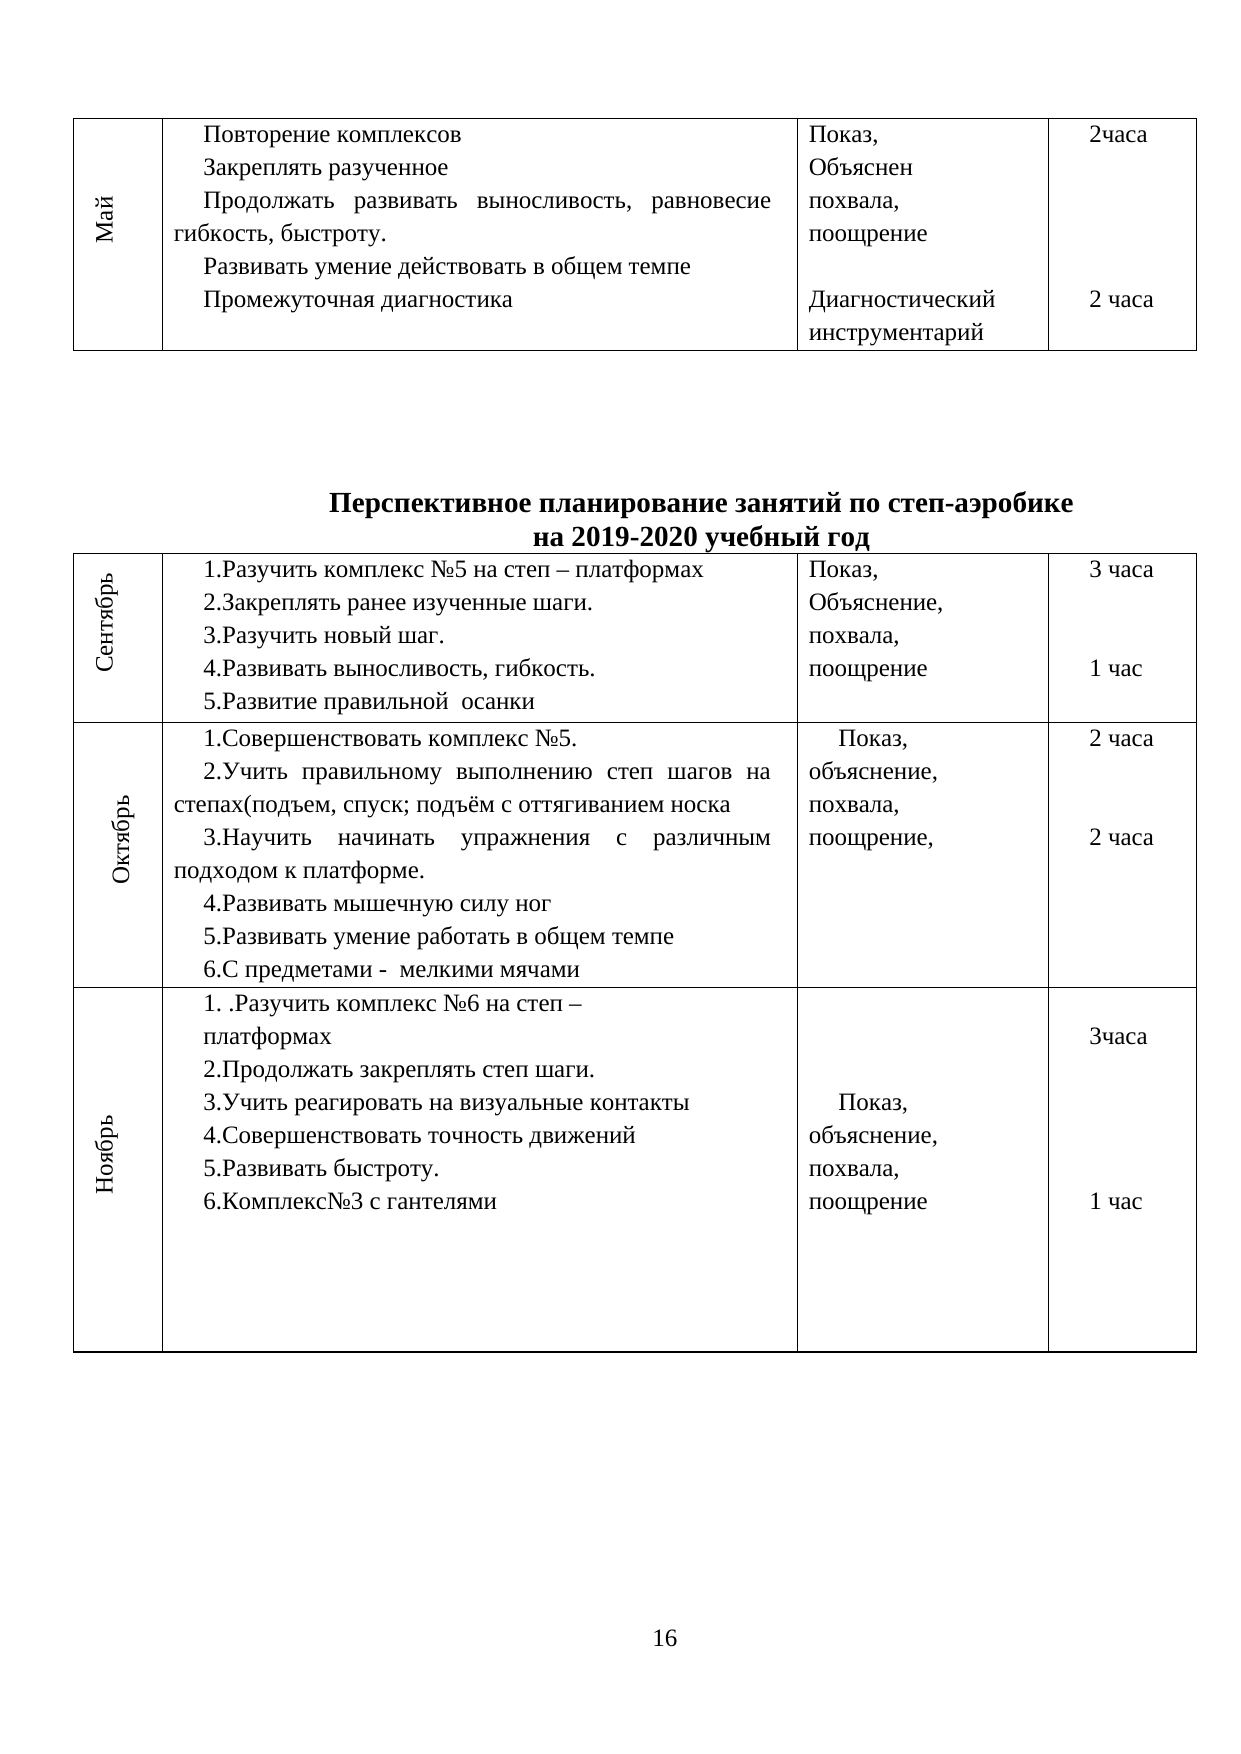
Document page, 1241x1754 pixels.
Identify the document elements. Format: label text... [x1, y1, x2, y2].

table_cell Октябрь [74, 723, 162, 987]
table_cell 1.Совершенствовать комплекс №5. 2.Учить правильному выполнению степ шагов на степах(подъем, спуск; подъём с оттягиванием носка 3.Научить начинать упражнения с различным подходом к платформе. 4.Развивать мышечную силу ног 5.Развивать умение работать в общем темпе 6.С предметами - мелкими мячами [163, 723, 797, 987]
table_cell Показ, Объяснен похвала, поощрение Диагностический инструментарий [798, 119, 1048, 350]
table_cell 3часа 1 час [1049, 988, 1196, 1351]
table_cell Ноябрь [74, 988, 162, 1351]
table_cell 1. .Разучить комплекс №6 на степ – платформах 2.Продолжать закреплять степ шаги. 3.Учить реагировать на визуальные контакты 4.Совершенствовать точность движений 5.Развивать быстроту. 6.Комплекс№3 с гантелями [163, 988, 797, 1351]
table_header 1.Разучить комплекс №5 на степ – платформах 2.Закреплять ранее изученные шаги. 3.Разучить новый шаг. 4.Развивать выносливость, гибкость. 5.Развитие правильной осанки [163, 554, 797, 722]
table_cell Показ, объяснение, похвала, поощрение, [798, 723, 1048, 987]
text на 2019-2020 учебный год [177, 519, 1152, 553]
table_cell Повторение комплексов Закреплять разученное Продолжать развивать выносливость, равновесие гибкость, быстроту. Развивать умение действовать в общем темпе Промежуточная диагностика [163, 119, 797, 350]
table_cell Показ, объяснение, похвала, поощрение [798, 988, 1048, 1351]
table_header Сентябрь [74, 554, 162, 722]
table_cell 2 часа 2 часа [1049, 723, 1196, 987]
text Перспективное планирование занятий по степ-аэробике [177, 486, 1152, 519]
table_cell Май [74, 119, 162, 350]
table_cell 2часа 2 часа [1049, 119, 1196, 350]
table_header Показ, Объяснение, похвала, поощрение [798, 554, 1048, 722]
table_header 3 часа 1 час [1049, 554, 1196, 722]
